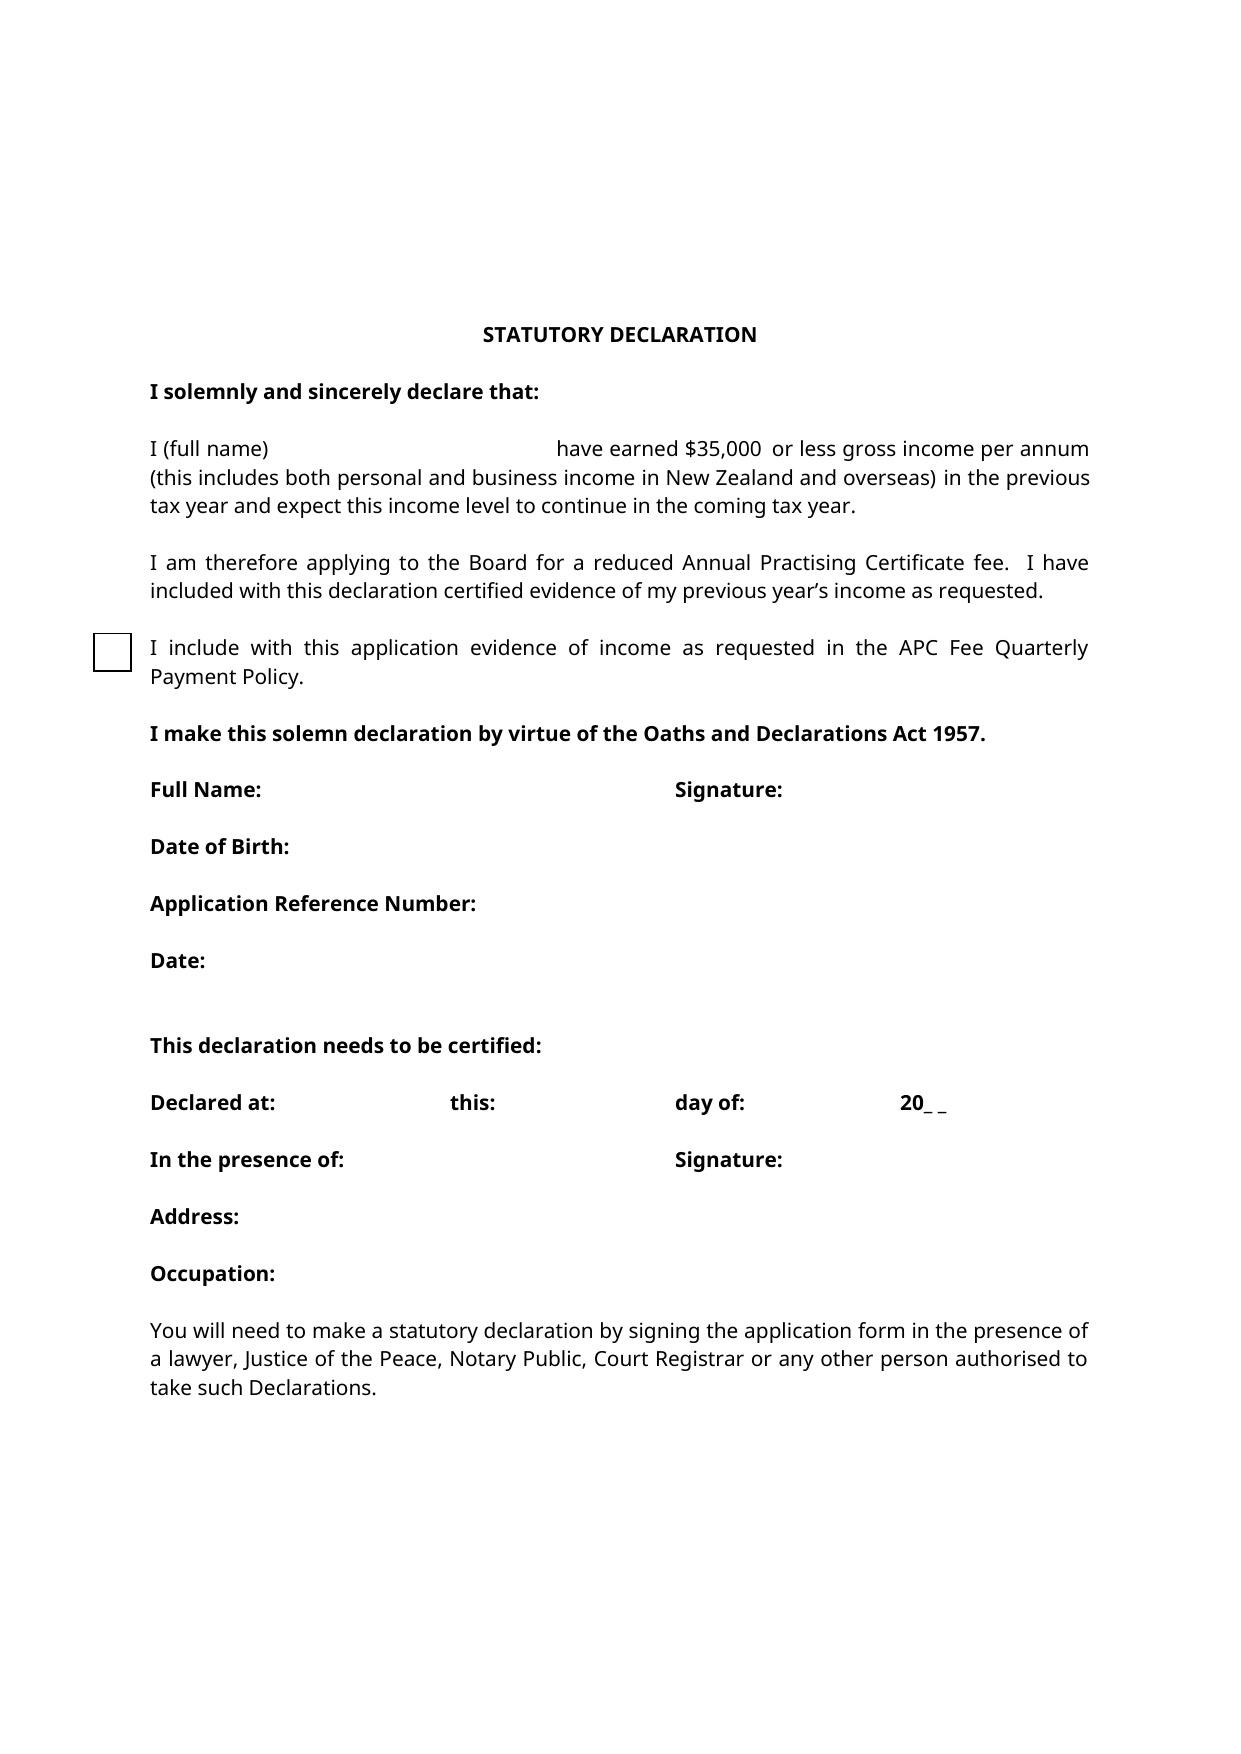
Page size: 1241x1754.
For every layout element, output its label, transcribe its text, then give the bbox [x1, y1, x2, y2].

text Date: [150, 946, 1090, 975]
text I make this solemn declaration by virtue of the Oaths and Declarations Act 1957. [150, 719, 1090, 747]
text I (full name) have earned $35,000 or less gross income per annum (this includes both personal and business income in New Zealand and overseas) in the previous tax year and expect this income level to continue in the coming tax year. [150, 434, 1090, 520]
text You will need to make a statutory declaration by signing the application form in the presence of a lawyer, Justice of the Peace, Notary Public, Court Registrar or any other person authorised to take such Declarations. [150, 1316, 1090, 1401]
text Occupation: [150, 1259, 1090, 1287]
text Address: [150, 1202, 1090, 1231]
text Full Name: Signature: [150, 776, 1090, 804]
text STATUTORY DECLARATION [150, 321, 1090, 349]
text I am therefore applying to the Board for a reduced Annual Practising Certificate fee. I have included with this declaration certified evidence of my previous year’s income as requested. [150, 548, 1090, 605]
text Application Reference Number: [150, 889, 1090, 918]
text In the presence of: Signature: [150, 1145, 1090, 1174]
text I solemnly and sincerely declare that: [150, 377, 1090, 406]
text This declaration needs to be certified: [150, 1032, 1090, 1060]
text I include with this application evidence of income as requested in the APC Fee Quarterly Payment Policy. [150, 633, 1090, 690]
text Declared at: this: day of: 20_ _ [150, 1088, 1090, 1117]
text Date of Birth: [150, 832, 1090, 861]
